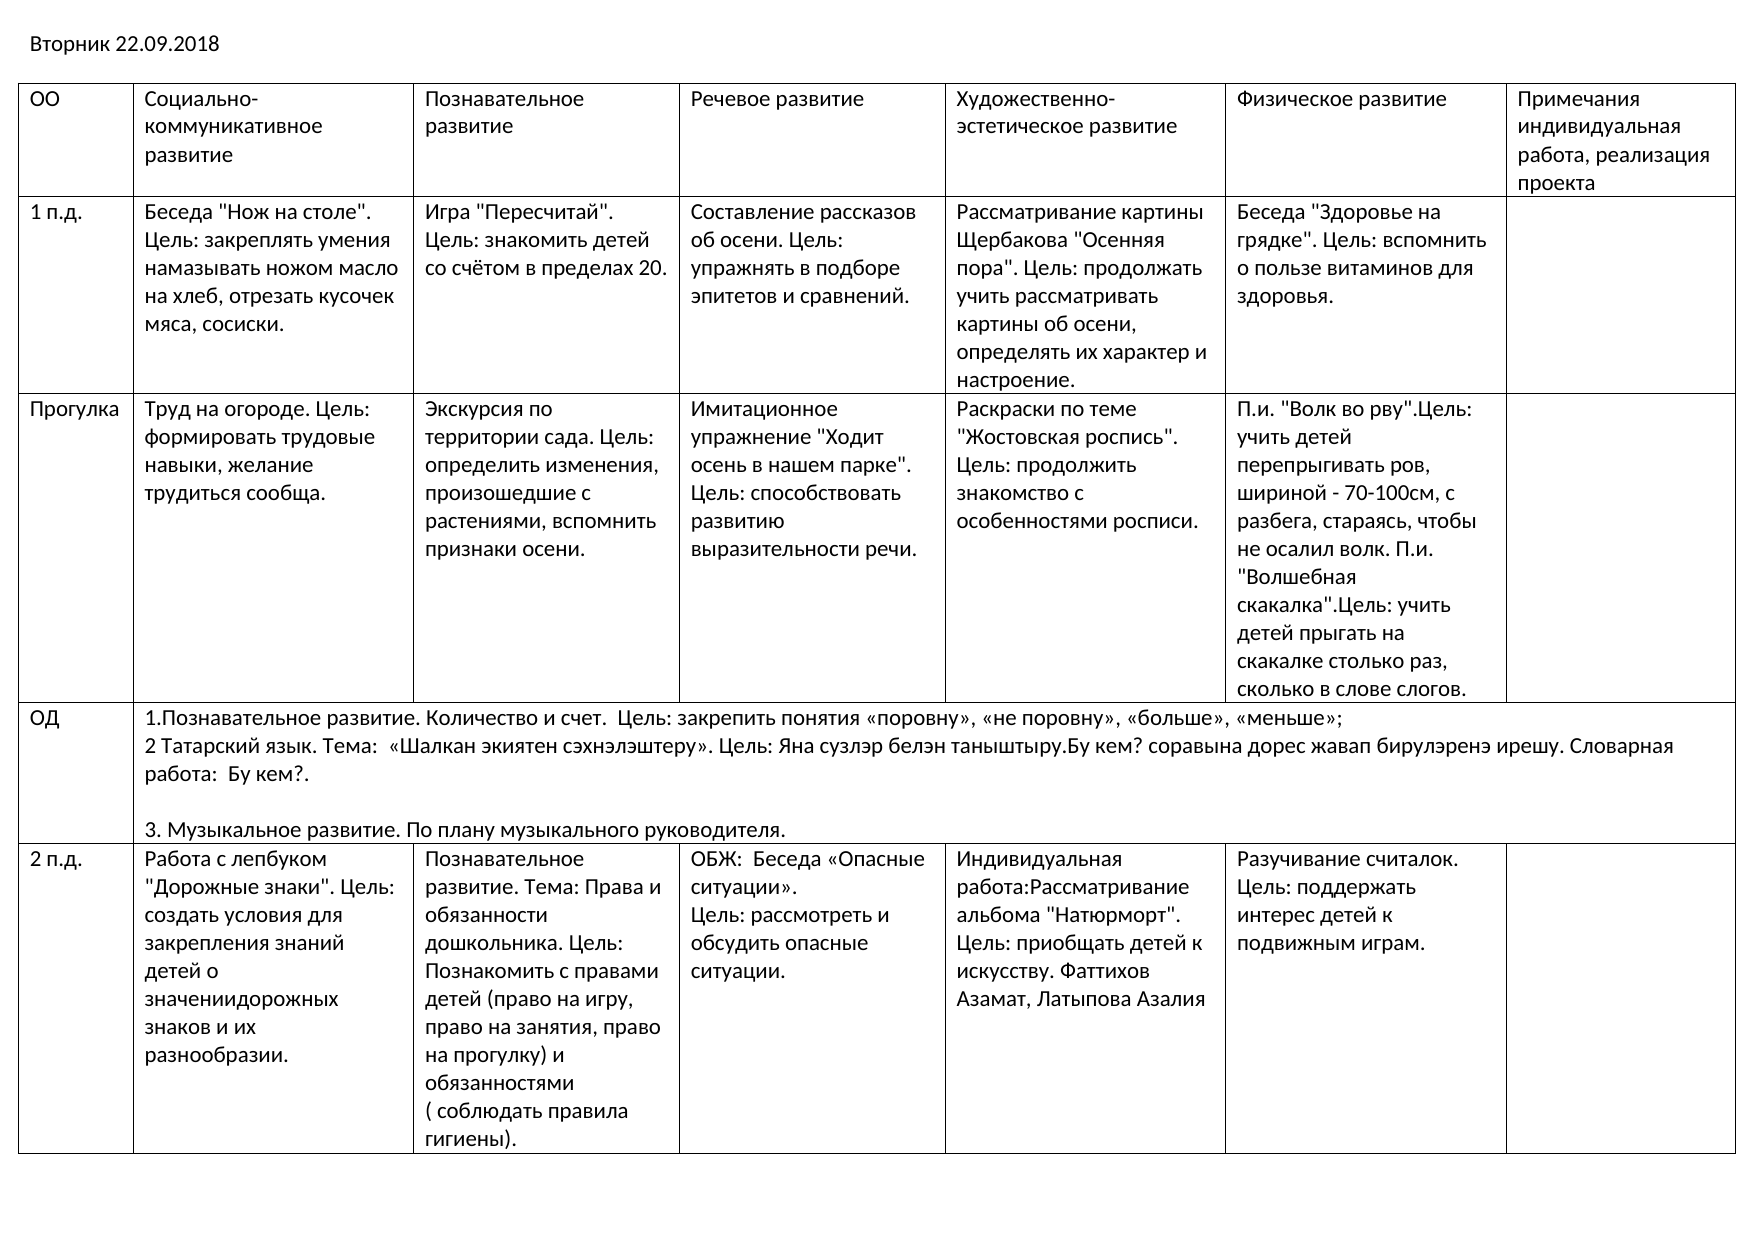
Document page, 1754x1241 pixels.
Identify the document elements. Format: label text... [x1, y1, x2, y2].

table_cell Труд на огороде. Цель: формировать трудовые навыки, желание трудиться сообща. [134, 394, 413, 702]
table_cell [1507, 394, 1735, 702]
table_cell Рассматривание картины Щербакова "Осенняя пора". Цель: продолжать учить рассматривать картины об осени, определять их характер и настроение. [946, 197, 1225, 393]
table_cell ОБЖ: Беседа «Опасные ситуации». Цель: рассмотреть и обсудить опасные ситуации. [680, 844, 945, 1153]
table_cell Познавательное развитие. Тема: Права и обязанности дошкольника. Цель: Познакомить с правами детей (право на игру, право на занятия, право на прогулку) и обязанностями ( соблюдать правила гигиены). [414, 844, 679, 1153]
table_cell 1.Познавательное развитие. Количество и счет. Цель: закрепить понятия «поровну», «не поровну», «больше», «меньше»; 2 Татарский язык. Тема: «Шалкан экиятен сэхнэлэштеру». Цель: Яна сузлэр белэн таныштыру.Бу кем? соравына дорес жавап бирулэренэ ирешу. Словарная работа: Бу кем?. 3. Музыкальное развитие. По плану музыкального руководителя. [134, 703, 1735, 843]
table_cell Индивидуальная работа:Рассматривание альбома "Натюрморт". Цель: приобщать детей к искусству. Фаттихов Азамат, Латыпова Азалия [946, 844, 1225, 1153]
table_cell 1 п.д. [19, 197, 133, 393]
table_cell П.и. "Волк во рву".Цель: учить детей перепрыгивать ров, шириной - 70-100см, с разбега, стараясь, чтобы не осалил волк. П.и. "Волшебная скакалка".Цель: учить детей прыгать на скакалке столько раз, сколько в слове слогов. [1226, 394, 1506, 702]
table_header ОО [19, 84, 133, 196]
table_cell [1507, 197, 1735, 393]
text Вторник 22.09.2018 [29, 29, 1724, 58]
table_cell Экскурсия по территории сада. Цель: определить изменения, произошедшие с растениями, вспомнить признаки осени. [414, 394, 679, 702]
table_cell ОД [19, 703, 133, 843]
table_header Физическое развитие [1226, 84, 1506, 196]
table_header Социально-коммуникативное развитие [134, 84, 413, 196]
table_cell [1507, 844, 1735, 1153]
table_cell Имитационное упражнение "Ходит осень в нашем парке". Цель: способствовать развитию выразительности речи. [680, 394, 945, 702]
table_cell Прогулка [19, 394, 133, 702]
table_cell 2 п.д. [19, 844, 133, 1153]
table_cell Раскраски по теме "Жостовская роспись". Цель: продолжить знакомство с особенностями росписи. [946, 394, 1225, 702]
table_header Речевое развитие [680, 84, 945, 196]
table_cell Работа с лепбуком "Дорожные знаки". Цель: создать условия для закрепления знаний детей о значениидорожных знаков и их разнообразии. [134, 844, 413, 1153]
table_cell Игра "Пересчитай". Цель: знакомить детей со счётом в пределах 20. [414, 197, 679, 393]
table_cell Беседа "Здоровье на грядке". Цель: вспомнить о пользе витаминов для здоровья. [1226, 197, 1506, 393]
table_header Познавательное развитие [414, 84, 679, 196]
table_cell Разучивание считалок. Цель: поддержать интерес детей к подвижным играм. [1226, 844, 1506, 1153]
table_cell Беседа "Нож на столе". Цель: закреплять умения намазывать ножом масло на хлеб, отрезать кусочек мяса, сосиски. [134, 197, 413, 393]
table_header Примечания индивидуальная работа, реализация проекта [1507, 84, 1735, 196]
table_cell Составление рассказов об осени. Цель: упражнять в подборе эпитетов и сравнений. [680, 197, 945, 393]
table_header Художественно-эстетическое развитие [946, 84, 1225, 196]
